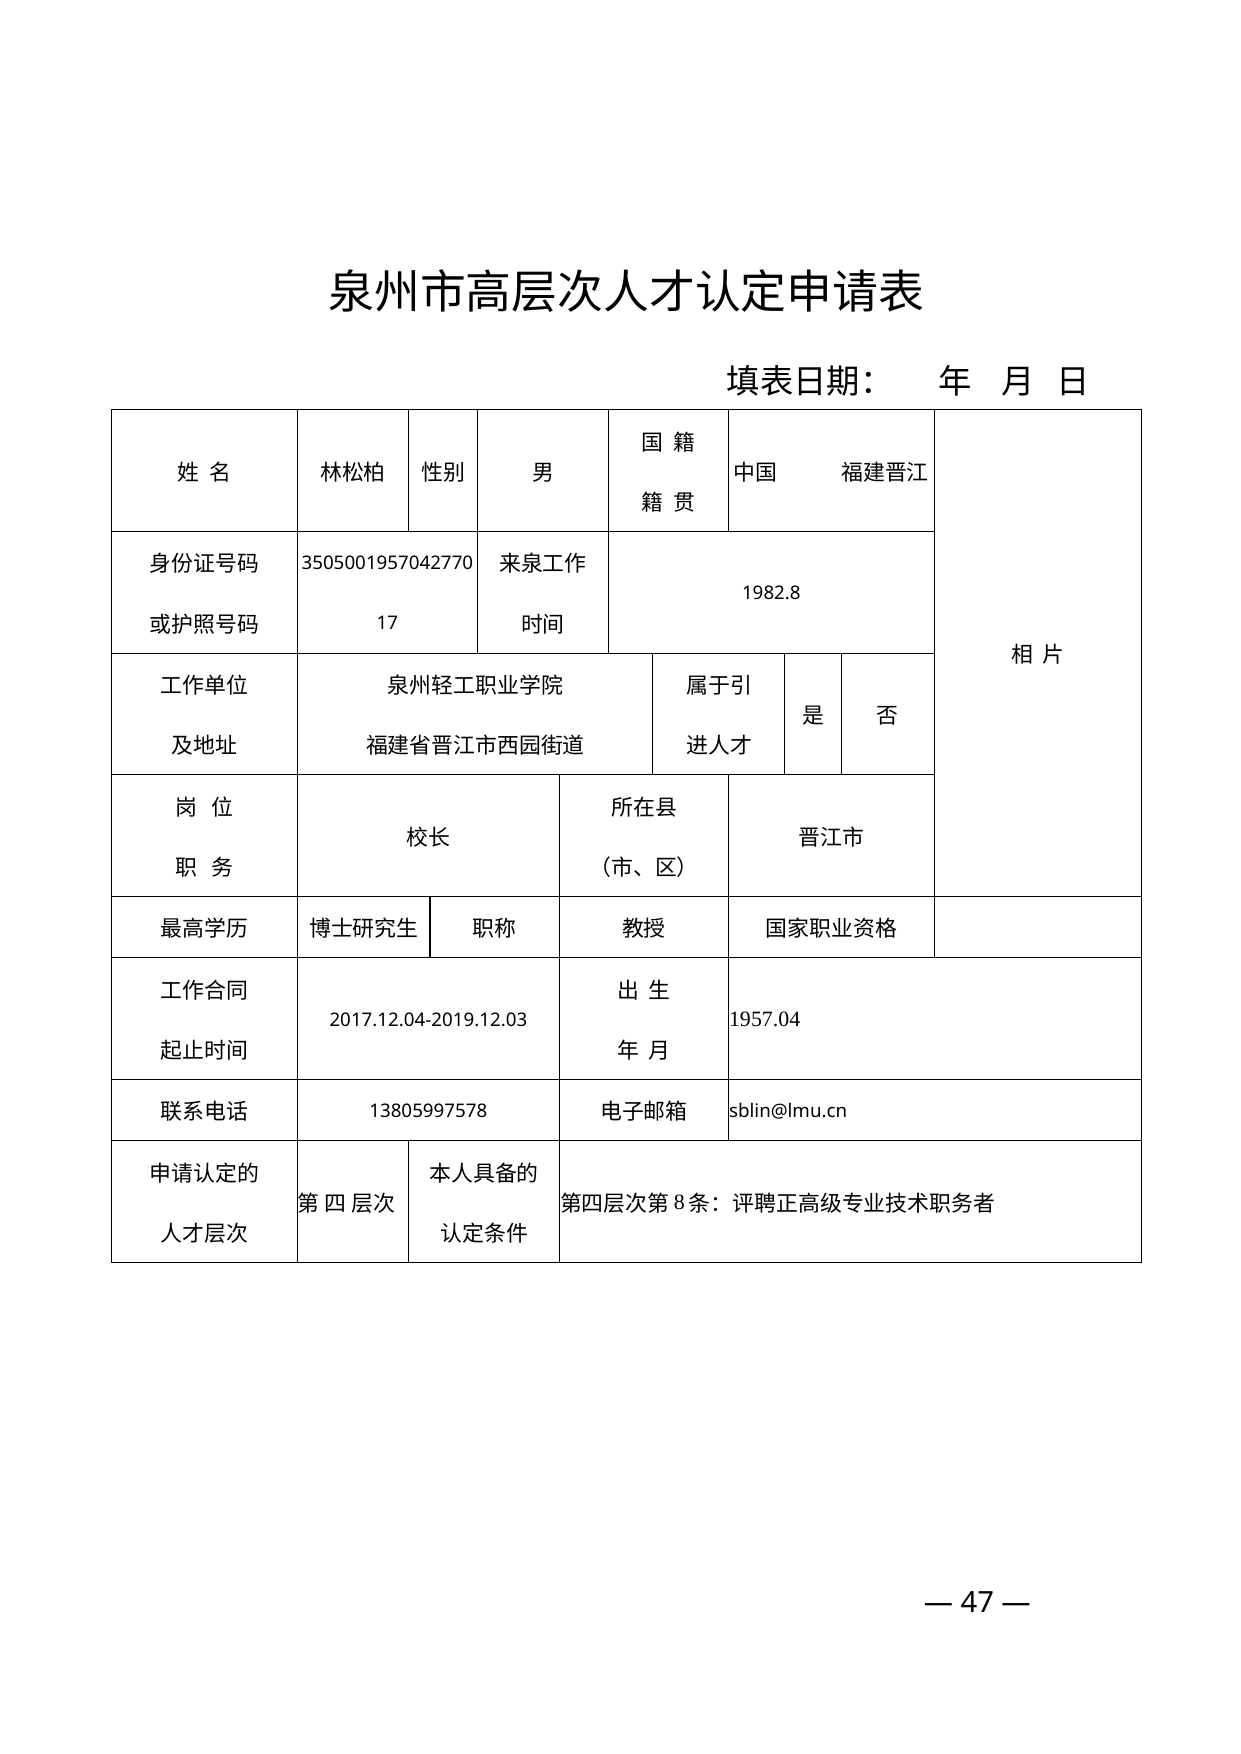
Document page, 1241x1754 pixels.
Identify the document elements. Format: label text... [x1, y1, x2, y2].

table_cell 工作单位 及地址 [112, 654, 297, 774]
table_cell [935, 897, 1141, 957]
table_header 男 [478, 410, 608, 531]
table_cell 350500195704277017 [298, 532, 477, 653]
table_cell 2017.12.04-2019.12.03 [298, 958, 559, 1079]
text 填表日期： 年 月 日 [165, 349, 1090, 409]
table_cell 来泉工作 时间 [478, 532, 608, 653]
table_cell 属于引 进人才 [653, 654, 784, 774]
table_cell 1957.04 [729, 958, 1141, 1079]
table_cell 教授 [560, 897, 728, 957]
table_cell 最高学历 [112, 897, 297, 957]
table_header 性别 [409, 410, 477, 531]
table_cell sblin@lmu.cn [729, 1080, 1141, 1140]
table_cell 第 四 层次 [298, 1141, 408, 1262]
table_cell 校长 [298, 775, 559, 896]
table_cell 所在县 （市、区） [560, 775, 728, 896]
table_header 林松柏 [298, 410, 408, 531]
table_cell 出 生 年 月 [560, 958, 728, 1079]
table_cell 1982.8 [609, 532, 934, 653]
table_cell 工作合同 起止时间 [112, 958, 297, 1079]
table_cell 职称 [431, 897, 559, 957]
table_header 相 片 [935, 410, 1141, 896]
table_cell 第四层次第8条：评聘正高级专业技术职务者 [560, 1141, 1141, 1262]
table_cell 岗 位 职 务 [112, 775, 297, 896]
table_cell 晋江市 [729, 775, 934, 896]
table_cell 博士研究生 [298, 897, 429, 957]
table_cell 电子邮箱 [560, 1080, 728, 1140]
table_cell 联系电话 [112, 1080, 297, 1140]
table_cell 13805997578 [298, 1080, 559, 1140]
table_cell 泉州轻工职业学院 福建省晋江市西园街道 [298, 654, 652, 774]
table_cell 申请认定的 人才层次 [112, 1141, 297, 1262]
table_cell 国家职业资格 [729, 897, 934, 957]
table_cell 是 [785, 654, 841, 774]
table_cell 否 [842, 654, 934, 774]
table_cell 身份证号码 或护照号码 [112, 532, 297, 653]
text 泉州市高层次人才认定申请表 [165, 228, 1087, 349]
table_cell 本人具备的 认定条件 [409, 1141, 559, 1262]
table_header 国 籍 籍 贯 [609, 410, 728, 531]
table_header 中国 福建晋江 [729, 410, 934, 531]
table_header 姓 名 [112, 410, 297, 531]
